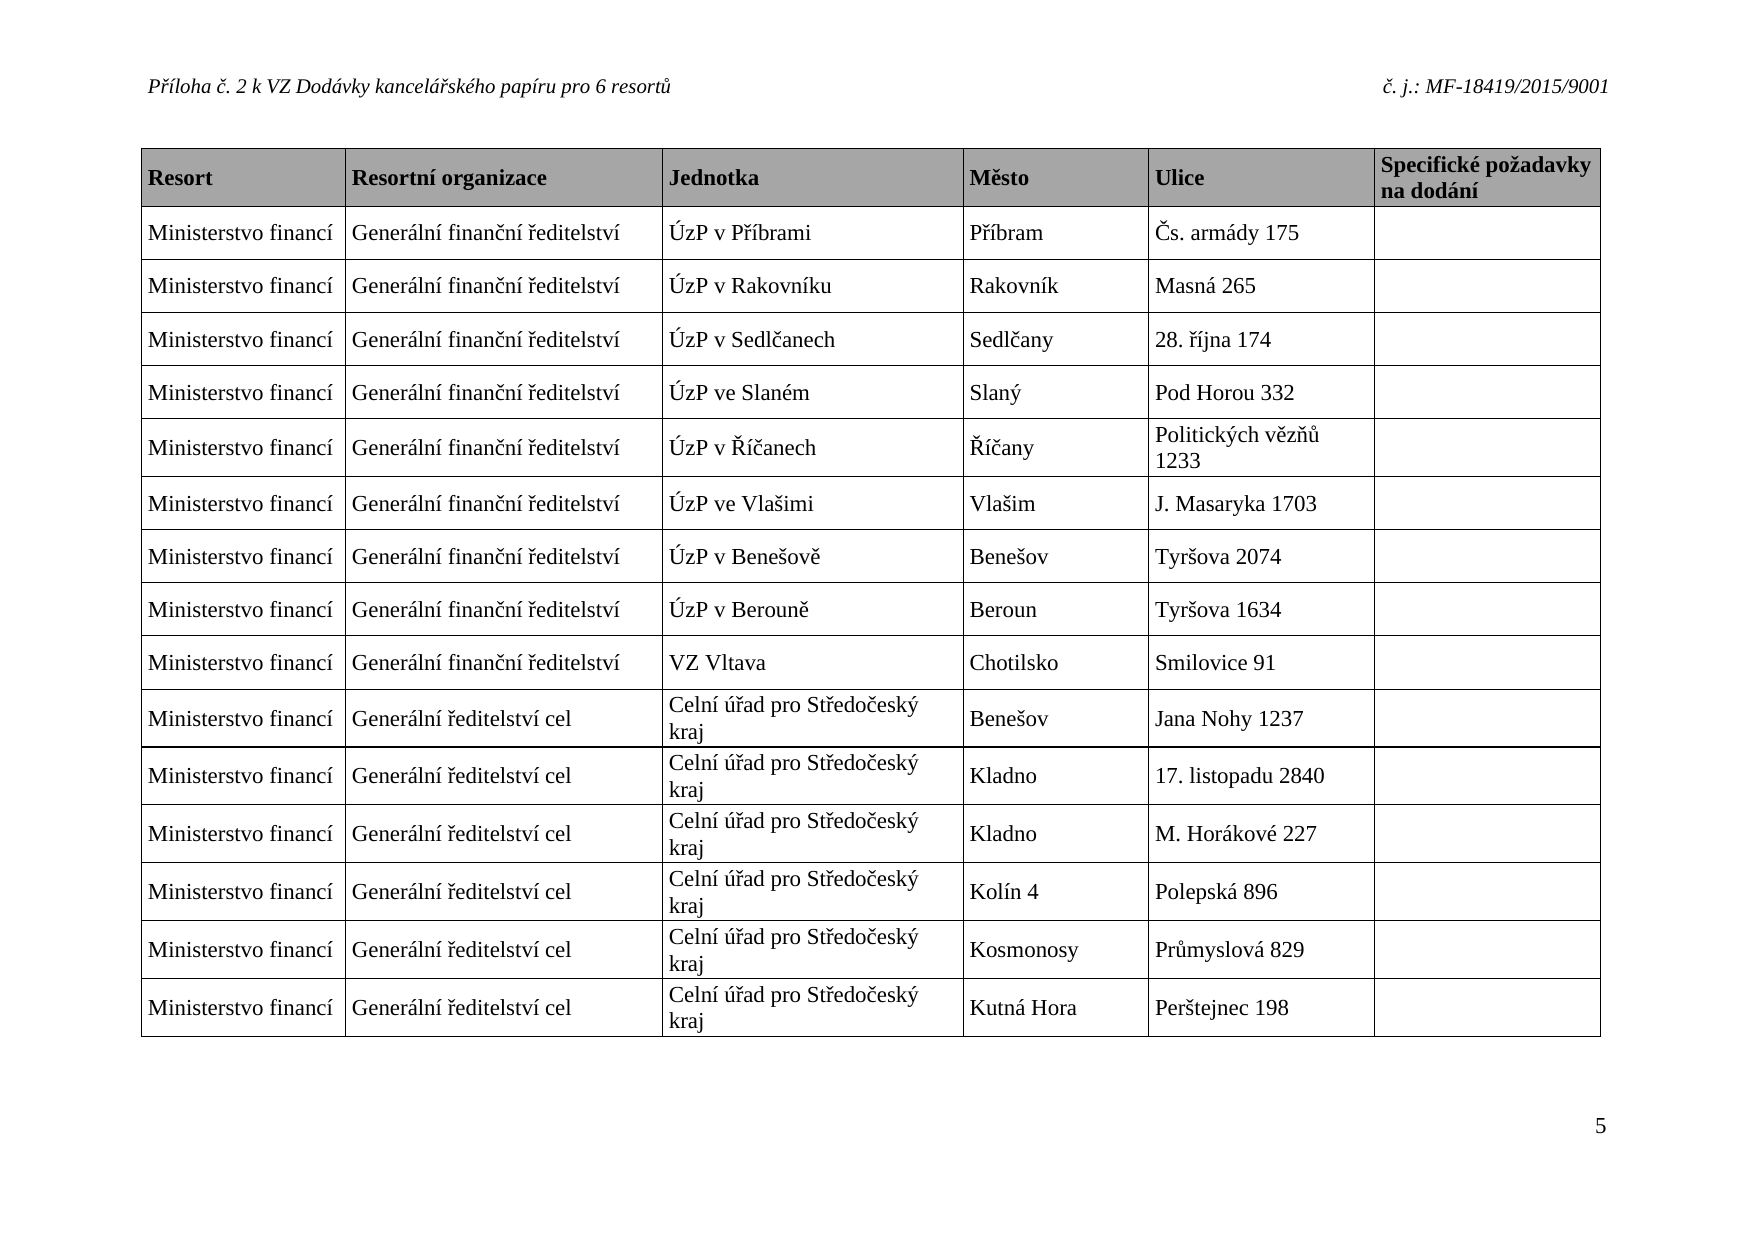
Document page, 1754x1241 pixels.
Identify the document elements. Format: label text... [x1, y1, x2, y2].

table_cell [1375, 583, 1600, 635]
table_cell Benešov [964, 690, 1148, 746]
table_cell Kutná Hora [964, 979, 1148, 1036]
table_cell Průmyslová 829 [1149, 921, 1374, 978]
table_cell [1375, 636, 1600, 688]
table_cell Ministerstvo financí [142, 477, 345, 529]
table_cell [1375, 419, 1600, 476]
table_cell Generální ředitelství cel [346, 748, 662, 804]
table_cell Generální finanční ředitelství [346, 419, 662, 476]
table_cell ÚzP v Rakovníku [663, 260, 963, 312]
table_cell ÚzP v Příbrami [663, 207, 963, 259]
table_header Specifické požadavky na dodání [1375, 149, 1600, 206]
table_cell Ministerstvo financí [142, 260, 345, 312]
table_cell Ministerstvo financí [142, 419, 345, 476]
table_cell Generální finanční ředitelství [346, 260, 662, 312]
table_cell [1375, 366, 1600, 418]
table_cell Smilovice 91 [1149, 636, 1374, 688]
table_cell ÚzP v Berouně [663, 583, 963, 635]
table_cell Ministerstvo financí [142, 530, 345, 582]
table_header Resortní organizace [346, 149, 662, 206]
table_cell Ministerstvo financí [142, 583, 345, 635]
table_cell Tyršova 1634 [1149, 583, 1374, 635]
table_cell Ministerstvo financí [142, 921, 345, 978]
table_cell ÚzP ve Slaném [663, 366, 963, 418]
table_cell Ministerstvo financí [142, 863, 345, 920]
table_cell Perštejnec 198 [1149, 979, 1374, 1036]
table_cell Ministerstvo financí [142, 979, 345, 1036]
table_cell Celní úřad pro Středočeský kraj [663, 979, 963, 1036]
table_cell ÚzP v Benešově [663, 530, 963, 582]
table_cell Politických vězňů 1233 [1149, 419, 1374, 476]
table_cell Celní úřad pro Středočeský kraj [663, 748, 963, 804]
table_cell Ministerstvo financí [142, 636, 345, 688]
table_cell VZ Vltava [663, 636, 963, 688]
table_cell Beroun [964, 583, 1148, 635]
table_cell ÚzP v Sedlčanech [663, 313, 963, 365]
table_cell [1375, 477, 1600, 529]
table_cell Generální ředitelství cel [346, 805, 662, 862]
table_cell J. Masaryka 1703 [1149, 477, 1374, 529]
table_cell Kladno [964, 805, 1148, 862]
table_cell Kolín 4 [964, 863, 1148, 920]
table_cell Kosmonosy [964, 921, 1148, 978]
table_cell Kladno [964, 748, 1148, 804]
table_cell [1375, 979, 1600, 1036]
table_cell [1375, 530, 1600, 582]
table_cell ÚzP ve Vlašimi [663, 477, 963, 529]
table_cell Generální finanční ředitelství [346, 636, 662, 688]
table_cell Generální finanční ředitelství [346, 207, 662, 259]
table_cell Ministerstvo financí [142, 690, 345, 746]
table_header Jednotka [663, 149, 963, 206]
table_cell 17. listopadu 2840 [1149, 748, 1374, 804]
table_cell Rakovník [964, 260, 1148, 312]
table_cell [1375, 313, 1600, 365]
table_cell Generální finanční ředitelství [346, 477, 662, 529]
table_cell ÚzP v Říčanech [663, 419, 963, 476]
table_cell Sedlčany [964, 313, 1148, 365]
table_cell [1375, 863, 1600, 920]
table_cell 28. října 174 [1149, 313, 1374, 365]
table_cell Ministerstvo financí [142, 805, 345, 862]
table_cell [1375, 748, 1600, 804]
table_cell Ministerstvo financí [142, 366, 345, 418]
table_cell [1375, 805, 1600, 862]
table_cell Říčany [964, 419, 1148, 476]
table_cell Generální ředitelství cel [346, 863, 662, 920]
table_cell Generální finanční ředitelství [346, 313, 662, 365]
table_cell Celní úřad pro Středočeský kraj [663, 863, 963, 920]
table_cell Příbram [964, 207, 1148, 259]
table_cell Ministerstvo financí [142, 313, 345, 365]
table_cell Generální ředitelství cel [346, 690, 662, 746]
table_cell M. Horákové 227 [1149, 805, 1374, 862]
table_cell Ministerstvo financí [142, 207, 345, 259]
table_cell Generální finanční ředitelství [346, 530, 662, 582]
table_cell Pod Horou 332 [1149, 366, 1374, 418]
table_cell Tyršova 2074 [1149, 530, 1374, 582]
table_cell Generální ředitelství cel [346, 979, 662, 1036]
table_cell [1375, 260, 1600, 312]
table_cell Slaný [964, 366, 1148, 418]
table_header Resort [142, 149, 345, 206]
table_cell Celní úřad pro Středočeský kraj [663, 921, 963, 978]
table_cell Celní úřad pro Středočeský kraj [663, 690, 963, 746]
table_cell Ministerstvo financí [142, 748, 345, 804]
table_cell Generální finanční ředitelství [346, 366, 662, 418]
table_header Ulice [1149, 149, 1374, 206]
table_cell Generální finanční ředitelství [346, 583, 662, 635]
table_cell Chotilsko [964, 636, 1148, 688]
table_cell Vlašim [964, 477, 1148, 529]
table_cell Masná 265 [1149, 260, 1374, 312]
table_header Město [964, 149, 1148, 206]
table_cell [1375, 690, 1600, 746]
table_cell Polepská 896 [1149, 863, 1374, 920]
table_cell Celní úřad pro Středočeský kraj [663, 805, 963, 862]
table_cell Čs. armády 175 [1149, 207, 1374, 259]
table_cell Generální ředitelství cel [346, 921, 662, 978]
table_cell [1375, 207, 1600, 259]
table_cell Jana Nohy 1237 [1149, 690, 1374, 746]
table_cell Benešov [964, 530, 1148, 582]
table_cell [1375, 921, 1600, 978]
